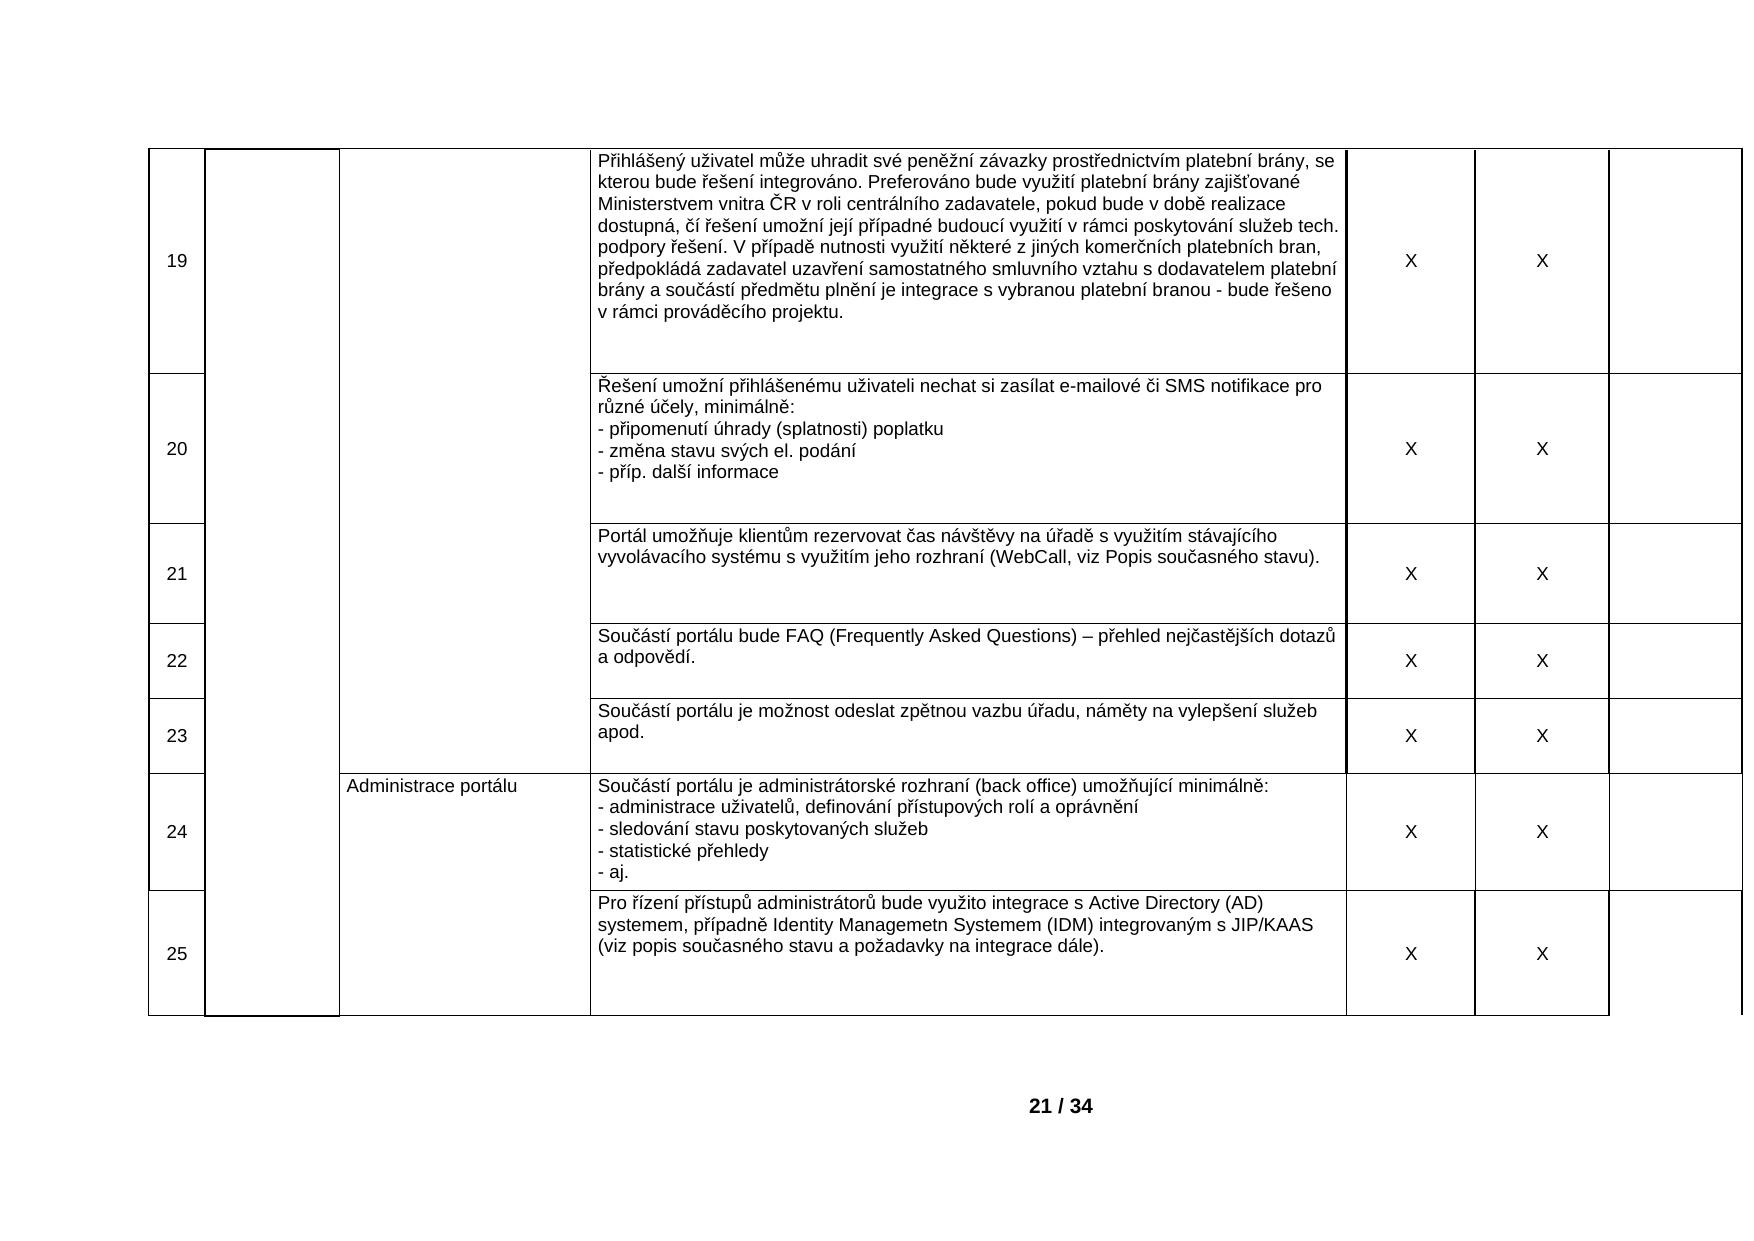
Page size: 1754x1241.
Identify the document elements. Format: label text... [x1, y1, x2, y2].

table_cell X [1476, 699, 1608, 773]
table_cell [1610, 624, 1741, 698]
table_cell [1610, 149, 1741, 373]
table_cell Součástí portálu je administrátorské rozhraní (back office) umožňující minimálně: - administrace uživatelů, definování přístupových rolí a oprávnění - sledování stavu poskytovaných služeb - statistické přehledy - aj. [591, 774, 1346, 890]
table_cell Součástí portálu je možnost odeslat zpětnou vazbu úřadu, náměty na vylepšení služeb apod. [591, 699, 1345, 773]
table_cell Řešení umožní přihlášenému uživateli nechat si zasílat e-mailové či SMS notifikace pro různé účely, minimálně: - připomenutí úhrady (splatnosti) poplatku - změna stavu svých el. podání - příp. další informace [591, 374, 1345, 523]
table_cell X [1348, 524, 1474, 623]
table_cell 20 [150, 374, 204, 523]
table_cell X [1347, 891, 1474, 1015]
table_cell X [1476, 774, 1609, 890]
table_cell [1610, 699, 1741, 773]
table_cell 24 [150, 774, 204, 890]
table_cell 25 [149, 891, 204, 1015]
table_cell X [1476, 149, 1609, 373]
table_cell Administrace portálu [340, 774, 590, 1015]
table_cell Přihlášený uživatel může uhradit své peněžní závazky prostřednictvím platební brány, se kterou bude řešení integrováno. Preferováno bude využití platební brány zajišťované Ministerstvem vnitra ČR v roli centrálního zadavatele, pokud bude v době realizace dostupná, čí řešení umožní její případné budoucí využití v rámci poskytování služeb tech. podpory řešení. V případě nutnosti využití některé z jiných komerčních platebních bran, předpokládá zadavatel uzavření samostatného smluvního vztahu s dodavatelem platební brány a součástí předmětu plnění je integrace s vybranou platební branou - bude řešeno v rámci prováděcího projektu. [591, 149, 1346, 373]
table_cell X [1476, 624, 1608, 698]
table_cell 19 [150, 149, 204, 373]
table_cell Součástí portálu bude FAQ (Frequently Asked Questions) – přehled nejčastějších dotazů a odpovědí. [591, 624, 1345, 698]
table_cell Pro řízení přístupů administrátorů bude využito integrace s Active Directory (AD) systemem, případně Identity Managemetn Systemem (IDM) integrovaným s JIP/KAAS (viz popis současného stavu a požadavky na integrace dále). [591, 891, 1346, 1015]
table_cell X [1348, 624, 1474, 698]
table_cell X [1347, 774, 1475, 890]
table_cell [1610, 891, 1741, 1015]
table_cell X [1476, 891, 1608, 1015]
table_cell 21 [150, 524, 204, 623]
table_cell [1610, 374, 1741, 523]
table_cell 22 [150, 624, 204, 698]
table_cell X [1476, 374, 1608, 523]
table_cell 23 [150, 699, 204, 773]
table_cell X [1476, 524, 1608, 623]
table_cell [1610, 524, 1741, 623]
table_cell [1610, 774, 1742, 890]
table_cell X [1348, 699, 1474, 773]
table_cell X [1348, 149, 1475, 373]
table_cell Portál umožňuje klientům rezervovat čas návštěvy na úřadě s využitím stávajícího vyvolávacího systému s využitím jeho rozhraní (WebCall, viz Popis současného stavu). [591, 524, 1345, 623]
table_cell X [1348, 374, 1474, 523]
